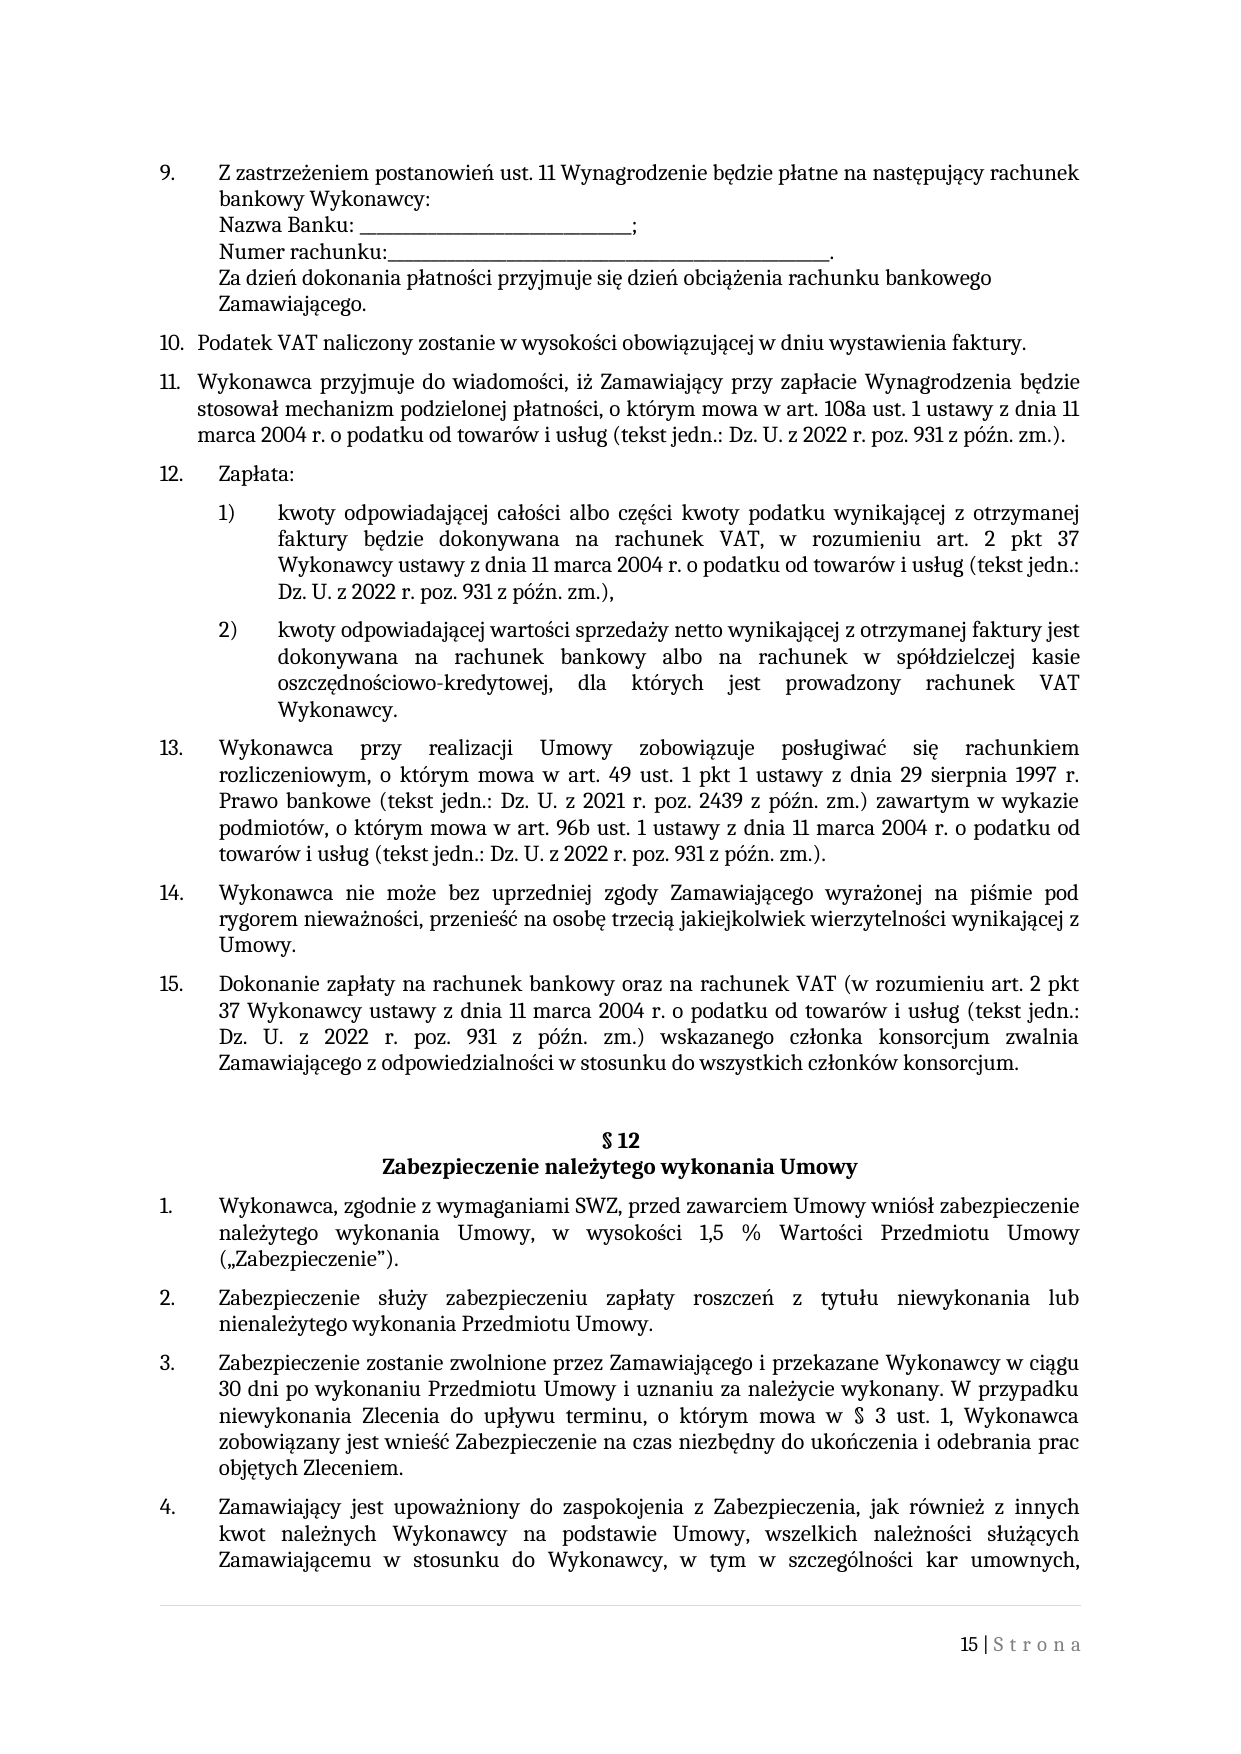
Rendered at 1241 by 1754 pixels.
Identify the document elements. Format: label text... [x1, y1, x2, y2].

list Wykonawca, zgodnie z wymaganiami SWZ, przed zawarciem Umowy wniósł zabezpieczenie należytego wykonania Umowy, w wysokości 1,5 % Wartości Przedmiotu Umowy („Zabezpieczenie”). [159, 1193, 1081, 1272]
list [159, 1494, 1081, 1573]
list Z zastrzeżeniem postanowień ust. 11 Wynagrodzenie będzie płatne na następujący rachunek bankowy Wykonawcy: [159, 159, 1081, 212]
text Za dzień dokonania płatności przyjmuje się dzień obciążenia rachunku bankowego Zamawiającego. [218, 265, 1081, 318]
list Wykonawca przy realizacji Umowy zobowiązuje posługiwać się rachunkiem rozliczeniowym, o którym mowa w art. 49 ust. 1 pkt 1 ustawy z dnia 29 sierpnia 1997 r. Prawo bankowe (tekst jedn.: Dz. U. z 2021 r. poz. 2439 z późn. zm.) zawartym w wykazie podmiotów, o którym mowa w art. 96b ust. 1 ustawy z dnia 11 marca 2004 r. o podatku od towarów i usług (tekst jedn.: Dz. U. z 2022 r. poz. 931 z późn. zm.). [159, 735, 1081, 867]
list Podatek VAT naliczony zostanie w wysokości obowiązującej w dniu wystawienia faktury. [159, 330, 1081, 356]
list Wykonawca przyjmuje do wiadomości, iż Zamawiający przy zapłacie Wynagrodzenia będzie stosował mechanizm podzielonej płatności, o którym mowa w art. 108a ust. 1 ustawy z dnia 11 marca 2004 r. o podatku od towarów i usług (tekst jedn.: Dz. U. z 2022 r. poz. 931 z późn. zm.). [159, 369, 1081, 448]
list Wykonawca nie może bez uprzedniej zgody Zamawiającego wyrażonej na piśmie pod rygorem nieważności, przenieść na osobę trzecią jakiejkolwiek wierzytelności wynikającej z Umowy. [159, 879, 1081, 958]
text 2) kwoty odpowiadającej wartości sprzedaży netto wynikającej z otrzymanej faktury jest dokonywana na rachunek bankowy albo na rachunek w spółdzielczej kasie oszczędnościowo-kredytowej, dla których jest prowadzony rachunek VAT Wykonawcy. [218, 617, 1081, 723]
text Numer rachunku:____________________________________________________. [218, 238, 1081, 265]
text Nazwa Banku: ________________________________; [218, 212, 1081, 238]
text § 12 Zabezpieczenie należytego wykonania Umowy [159, 1128, 1081, 1181]
list Zabezpieczenie służy zabezpieczeniu zapłaty roszczeń z tytułu niewykonania lub nienależytego wykonania Przedmiotu Umowy. [159, 1284, 1081, 1337]
list Dokonanie zapłaty na rachunek bankowy oraz na rachunek VAT (w rozumieniu art. 2 pkt 37 Wykonawcy ustawy z dnia 11 marca 2004 r. o podatku od towarów i usług (tekst jedn.: Dz. U. z 2022 r. poz. 931 z późn. zm.) wskazanego członka konsorcjum zwalnia Zamawiającego z odpowiedzialności w stosunku do wszystkich członków konsorcjum. [159, 971, 1081, 1076]
list Zabezpieczenie zostanie zwolnione przez Zamawiającego i przekazane Wykonawcy w ciągu 30 dni po wykonaniu Przedmiotu Umowy i uznaniu za należycie wykonany. W przypadku niewykonania Zlecenia do upływu terminu, o którym mowa w § 3 ust. 1, Wykonawca zobowiązany jest wnieść Zabezpieczenie na czas niezbędny do ukończenia i odebrania prac objętych Zleceniem. [159, 1350, 1081, 1482]
text 1) kwoty odpowiadającej całości albo części kwoty podatku wynikającej z otrzymanej faktury będzie dokonywana na rachunek VAT, w rozumieniu art. 2 pkt 37 Wykonawcy ustawy z dnia 11 marca 2004 r. o podatku od towarów i usług (tekst jedn.: Dz. U. z 2022 r. poz. 931 z późn. zm.), [218, 499, 1081, 605]
list Zapłata: [159, 461, 1081, 487]
